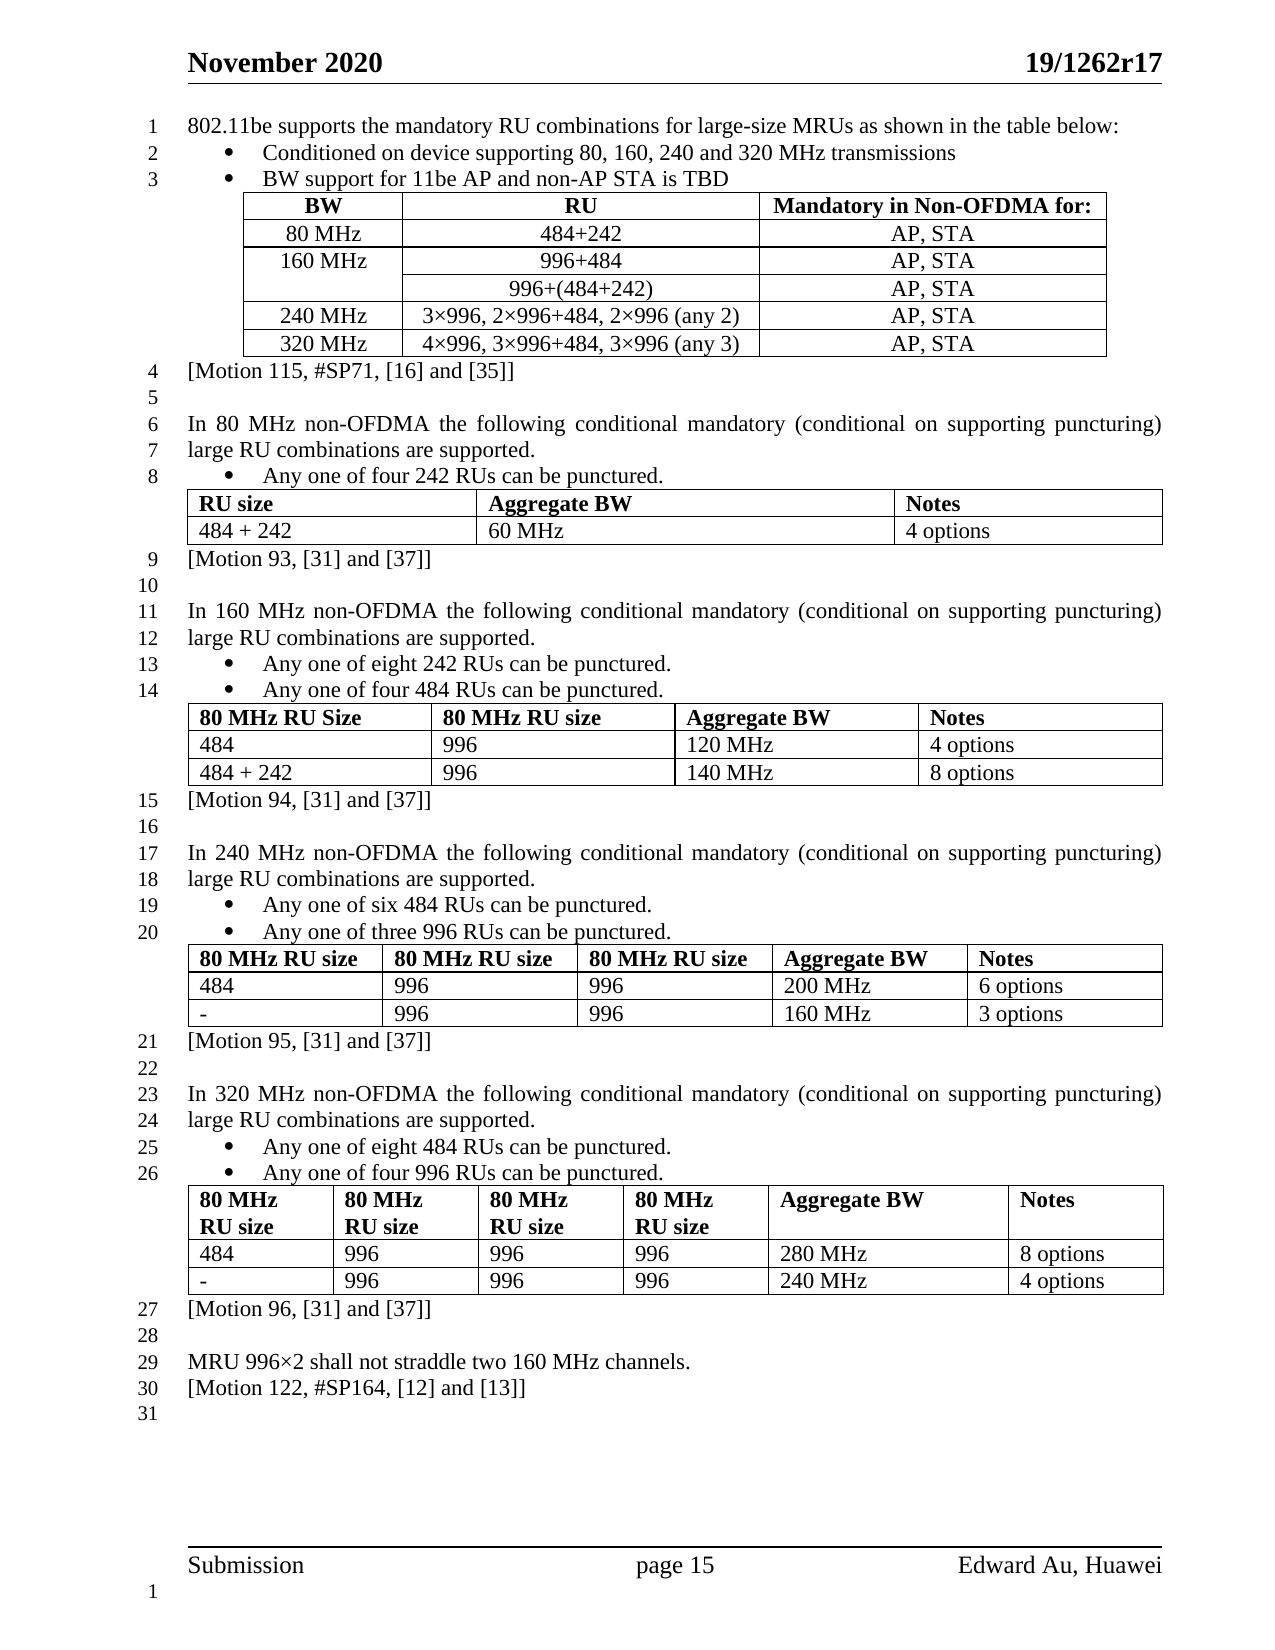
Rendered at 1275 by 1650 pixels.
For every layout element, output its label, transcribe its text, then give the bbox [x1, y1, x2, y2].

table_cell 60 MHz [477, 517, 894, 543]
table_cell 160 MHz [244, 248, 402, 301]
table_cell AP, STA [760, 330, 1106, 356]
table_cell 996 [334, 1240, 478, 1267]
table_header 80 MHz RU size [334, 1186, 478, 1239]
list Any one of eight 242 RUs can be punctured. [225, 650, 1162, 676]
table_header 80 MHz RU size [189, 945, 382, 971]
table_cell 4 options [895, 517, 1162, 543]
table_header Mandatory in Non-OFDMA for: [760, 193, 1106, 219]
table_header 80 MHz RU size [624, 1186, 768, 1239]
table_header 80 MHz RU size [189, 1186, 333, 1239]
table_cell 996+(484+242) [403, 275, 759, 301]
table_cell 996 [334, 1268, 478, 1294]
text MRU 996×2 shall not straddle two 160 MHz channels. [187, 1348, 1162, 1374]
table_cell - [189, 1000, 382, 1026]
table_cell 8 options [919, 759, 1162, 785]
table_header 80 MHz RU Size [189, 704, 431, 730]
list Any one of six 484 RUs can be punctured. [225, 891, 1162, 918]
list Conditioned on device supporting 80, 160, 240 and 320 MHz transmissions [225, 139, 1162, 165]
text In 240 MHz non-OFDMA the following conditional mandatory (conditional on supporting puncturing) large RU combinations are supported. [187, 839, 1162, 891]
table_cell 996 [479, 1268, 623, 1294]
table_cell 3 options [968, 1000, 1162, 1026]
table_cell 996 [624, 1268, 768, 1294]
text [Motion 95, and ] [187, 1027, 1162, 1054]
table_header 80 MHz RU size [479, 1186, 623, 1239]
table_cell 996+484 [403, 248, 759, 274]
table_cell AP, STA [760, 248, 1106, 274]
table_header Notes [968, 945, 1162, 971]
list Any one of three 996 RUs can be punctured. [225, 918, 1162, 944]
table_header 80 MHz RU size [432, 704, 674, 730]
table_header Aggregate BW [769, 1186, 1008, 1239]
table_cell 280 MHz [769, 1240, 1008, 1267]
table_cell - [189, 1268, 333, 1294]
text [Motion 93, and ] [187, 545, 1162, 571]
table_cell 4 options [1009, 1268, 1163, 1294]
table_cell 484 [189, 731, 431, 757]
table_cell 996 [479, 1240, 623, 1267]
table_cell 240 MHz [244, 302, 402, 328]
table_header BW [244, 193, 402, 219]
table_header 80 MHz RU size [383, 945, 577, 971]
list Any one of four 242 RUs can be punctured. [225, 462, 1162, 489]
table_cell AP, STA [760, 275, 1106, 301]
list Any one of four 996 RUs can be punctured. [225, 1159, 1162, 1185]
text 802.11be supports the mandatory RU combinations for large-size MRUs as shown in the table below: [187, 112, 1162, 139]
table_cell 240 MHz [769, 1268, 1008, 1294]
table_cell 484 [189, 973, 382, 999]
table_cell 4 options [919, 731, 1162, 757]
table_cell 996 [578, 1000, 772, 1026]
table_cell 996 [432, 759, 674, 785]
table_cell 484 + 242 [189, 759, 431, 785]
table_header Notes [1009, 1186, 1163, 1239]
text [Motion 115, #SP71, and ] [187, 357, 1162, 383]
table_header Notes [919, 704, 1162, 730]
table_cell 320 MHz [244, 330, 402, 356]
table_cell 996 [624, 1240, 768, 1267]
table_cell 484 [189, 1240, 333, 1267]
text [Motion 122, #SP164, and ] [187, 1374, 1162, 1400]
table_cell 996 [578, 973, 772, 999]
table_cell 140 MHz [676, 759, 918, 785]
table_cell 3×996, 2×996+484, 2×996 (any 2) [403, 302, 759, 328]
text [Motion 94, and ] [187, 786, 1162, 812]
table_cell 160 MHz [773, 1000, 967, 1026]
table_cell AP, STA [760, 302, 1106, 328]
table_cell 484 + 242 [188, 517, 476, 543]
table_cell 8 options [1009, 1240, 1163, 1267]
table_cell AP, STA [760, 220, 1106, 246]
text In 320 MHz non-OFDMA the following conditional mandatory (conditional on supporting puncturing) large RU combinations are supported. [187, 1080, 1162, 1133]
table_header Aggregate BW [676, 704, 918, 730]
list Any one of eight 484 RUs can be punctured. [225, 1133, 1162, 1159]
table_header RU [403, 193, 759, 219]
table_header Aggregate BW [773, 945, 967, 971]
list BW support for 11be AP and non-AP STA is TBD [225, 165, 1162, 192]
table_header Aggregate BW [477, 490, 894, 516]
table_cell 484+242 [403, 220, 759, 246]
text In 160 MHz non-OFDMA the following conditional mandatory (conditional on supporting puncturing) large RU combinations are supported. [187, 597, 1162, 650]
table_cell 200 MHz [773, 973, 967, 999]
table_cell 120 MHz [676, 731, 918, 757]
table_cell 6 options [968, 973, 1162, 999]
table_cell 4×996, 3×996+484, 3×996 (any 3) [403, 330, 759, 356]
table_cell 80 MHz [244, 220, 402, 246]
text [Motion 96, and ] [187, 1295, 1162, 1321]
text In 80 MHz non-OFDMA the following conditional mandatory (conditional on supporting puncturing) large RU combinations are supported. [187, 410, 1162, 462]
table_cell 996 [383, 973, 577, 999]
table_cell 996 [432, 731, 674, 757]
table_cell 996 [383, 1000, 577, 1026]
list Any one of four 484 RUs can be punctured. [225, 676, 1162, 703]
table_header Notes [895, 490, 1162, 516]
table_header 80 MHz RU size [578, 945, 772, 971]
table_header RU size [188, 490, 476, 516]
